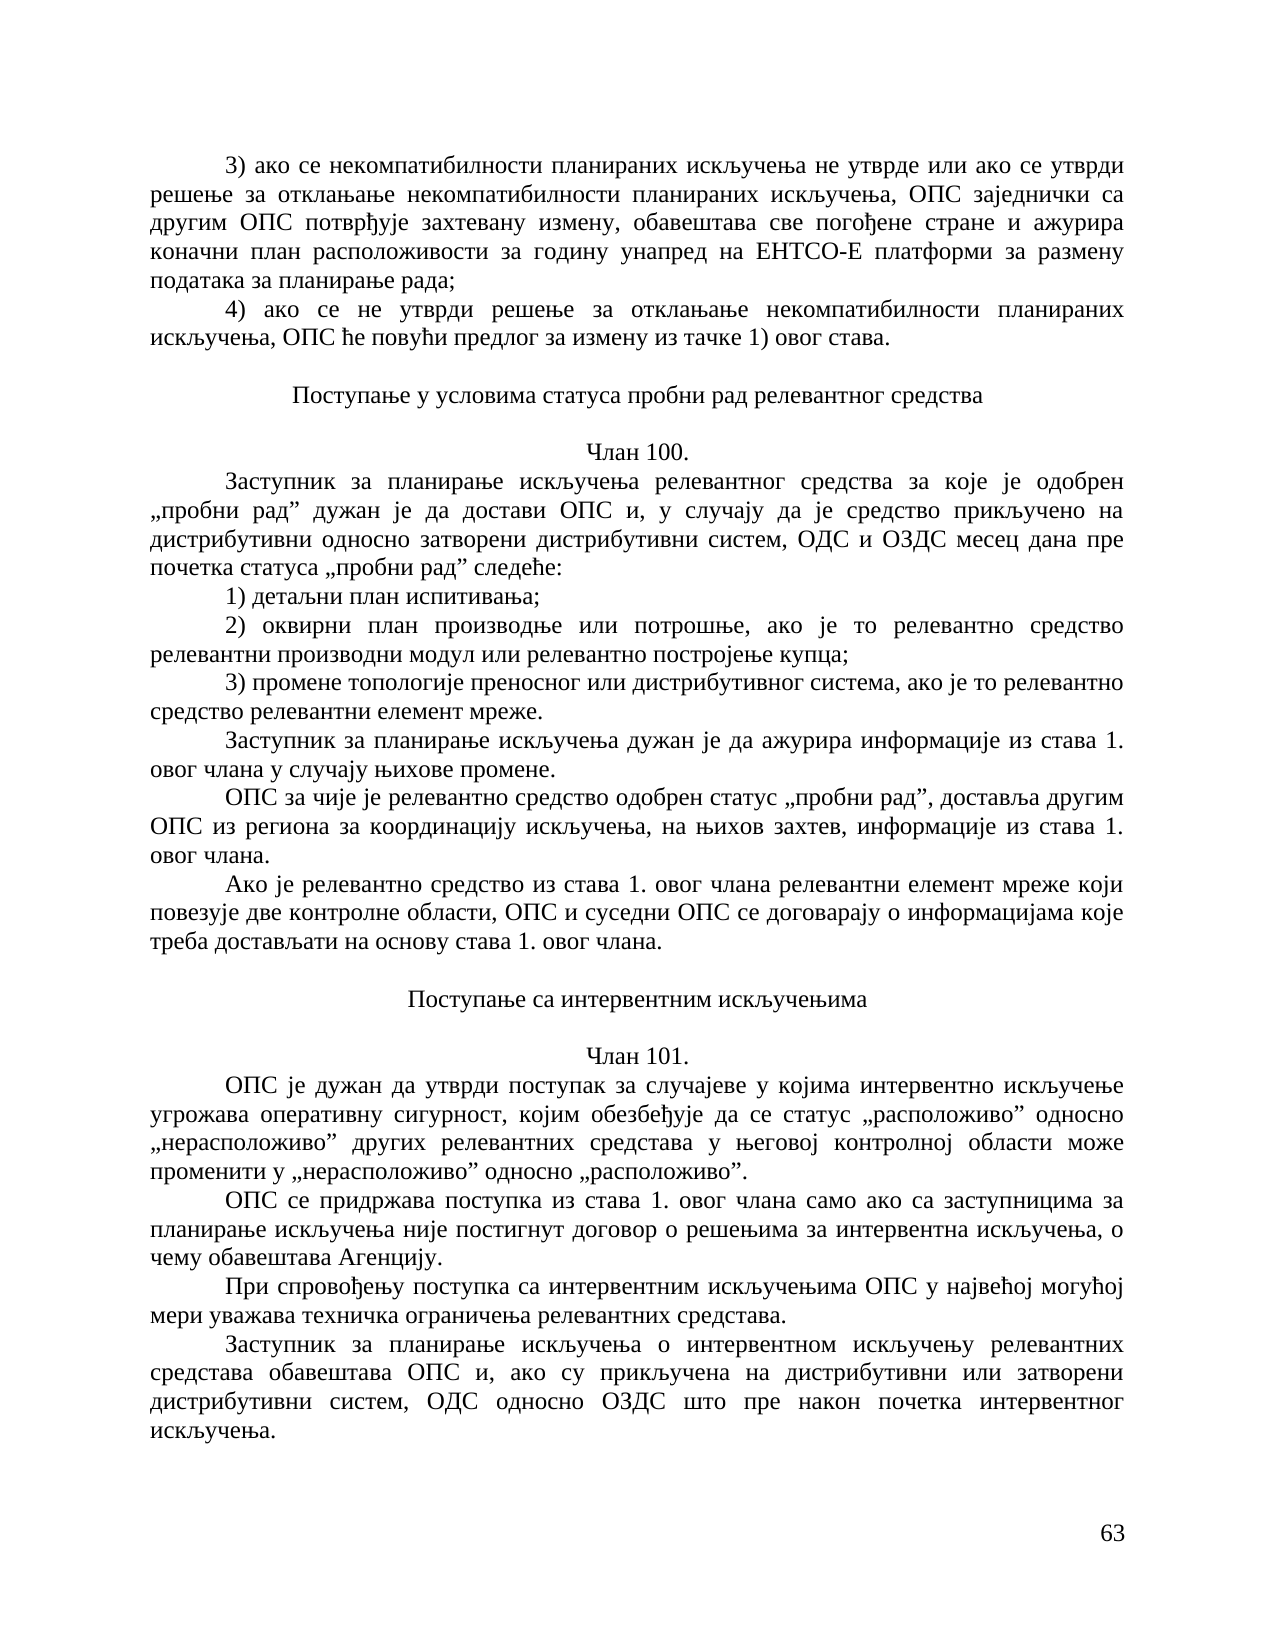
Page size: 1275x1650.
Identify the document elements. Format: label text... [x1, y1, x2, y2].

text 1) детаљни план испитивања; [150, 581, 1125, 610]
text ОПС за чије је релевантно средство одобрен статус „пробни рад”, доставља другим ОПС из региона за координацију искључења, на њихов захтев, информације из става 1. овог члана. [150, 782, 1125, 869]
text При спровођењу поступка са интервентним искључењима ОПС у највећој могућој мери уважава техничка ограничења релевантних средстава. [150, 1271, 1125, 1329]
text ОПС је дужан да утврди поступак за случајеве у којима интервентно искључење угрожава оперативну сигурност, којим обезбеђује да се статус „расположиво” односно „нерасположиво” других релевантних средстава у његовој контролној области може променити у „нерасположиво” односно „расположиво”. [150, 1070, 1125, 1185]
text 3) ако се некомпатибилности планираних искључења не утврде или ако се утврди решење за отклањање некомпатибилности планираних искључења, ОПС заједнички са другим ОПС потврђује захтевану измену, обавештава све погођене стране и ажурира коначни план расположивости за годину унапред на ЕНТСО-Е платформи за размену података за планирање рада; [150, 150, 1125, 294]
text Члан 101. [150, 1041, 1125, 1070]
text 3) промене топологије преносног или дистрибутивног система, ако је то релевантно средство релевантни елемент мреже. [150, 667, 1125, 725]
text Члан 100. [150, 437, 1125, 466]
text Заступник за планирање искључења релевантног средства за које је одобрен „пробни рад” дужан је да достави ОПС и, у случају да је средство прикључено на дистрибутивни односно затворени дистрибутивни систем, ОДС и ОЗДС месец дана пре почетка статуса „пробни рад” следеће: [150, 466, 1125, 581]
text ОПС се придржава поступка из става 1. овог члана само ако са заступницима за планирање искључења није постигнут договор о решењима за интервентна искључења, о чему обавештава Агенцију. [150, 1185, 1125, 1271]
text Поступање са интервентним искључењима [150, 984, 1125, 1012]
text 2) оквирни план производње или потрошње, ако је то релевантно средство релевантни производни модул или релевантно постројење купца; [150, 610, 1125, 667]
text Заступник за планирање искључења о интервентном искључењу релевантних средстава обавештава ОПС и, ако су прикључена на дистрибутивни или затворени дистрибутивни систем, ОДС односно ОЗДС што пре након почетка интервентног искључења. [150, 1329, 1125, 1444]
text Ако је релевантно средство из става 1. овог члана релевантни елемент мреже који повезује две контролне области, ОПС и суседни ОПС се договарају о информацијама које треба достављати на основу става 1. овог члана. [150, 869, 1125, 955]
text Поступање у условима статуса пробни рад релевантног средства [150, 380, 1125, 409]
text Заступник за планирање искључења дужан је да ажурира информације из става 1. овог члана у случају њихове промене. [150, 725, 1125, 782]
text 4) ако се не утврди решење за отклањање некомпатибилности планираних искључења, ОПС ће повући предлог за измену из тачке 1) овог става. [150, 294, 1125, 351]
